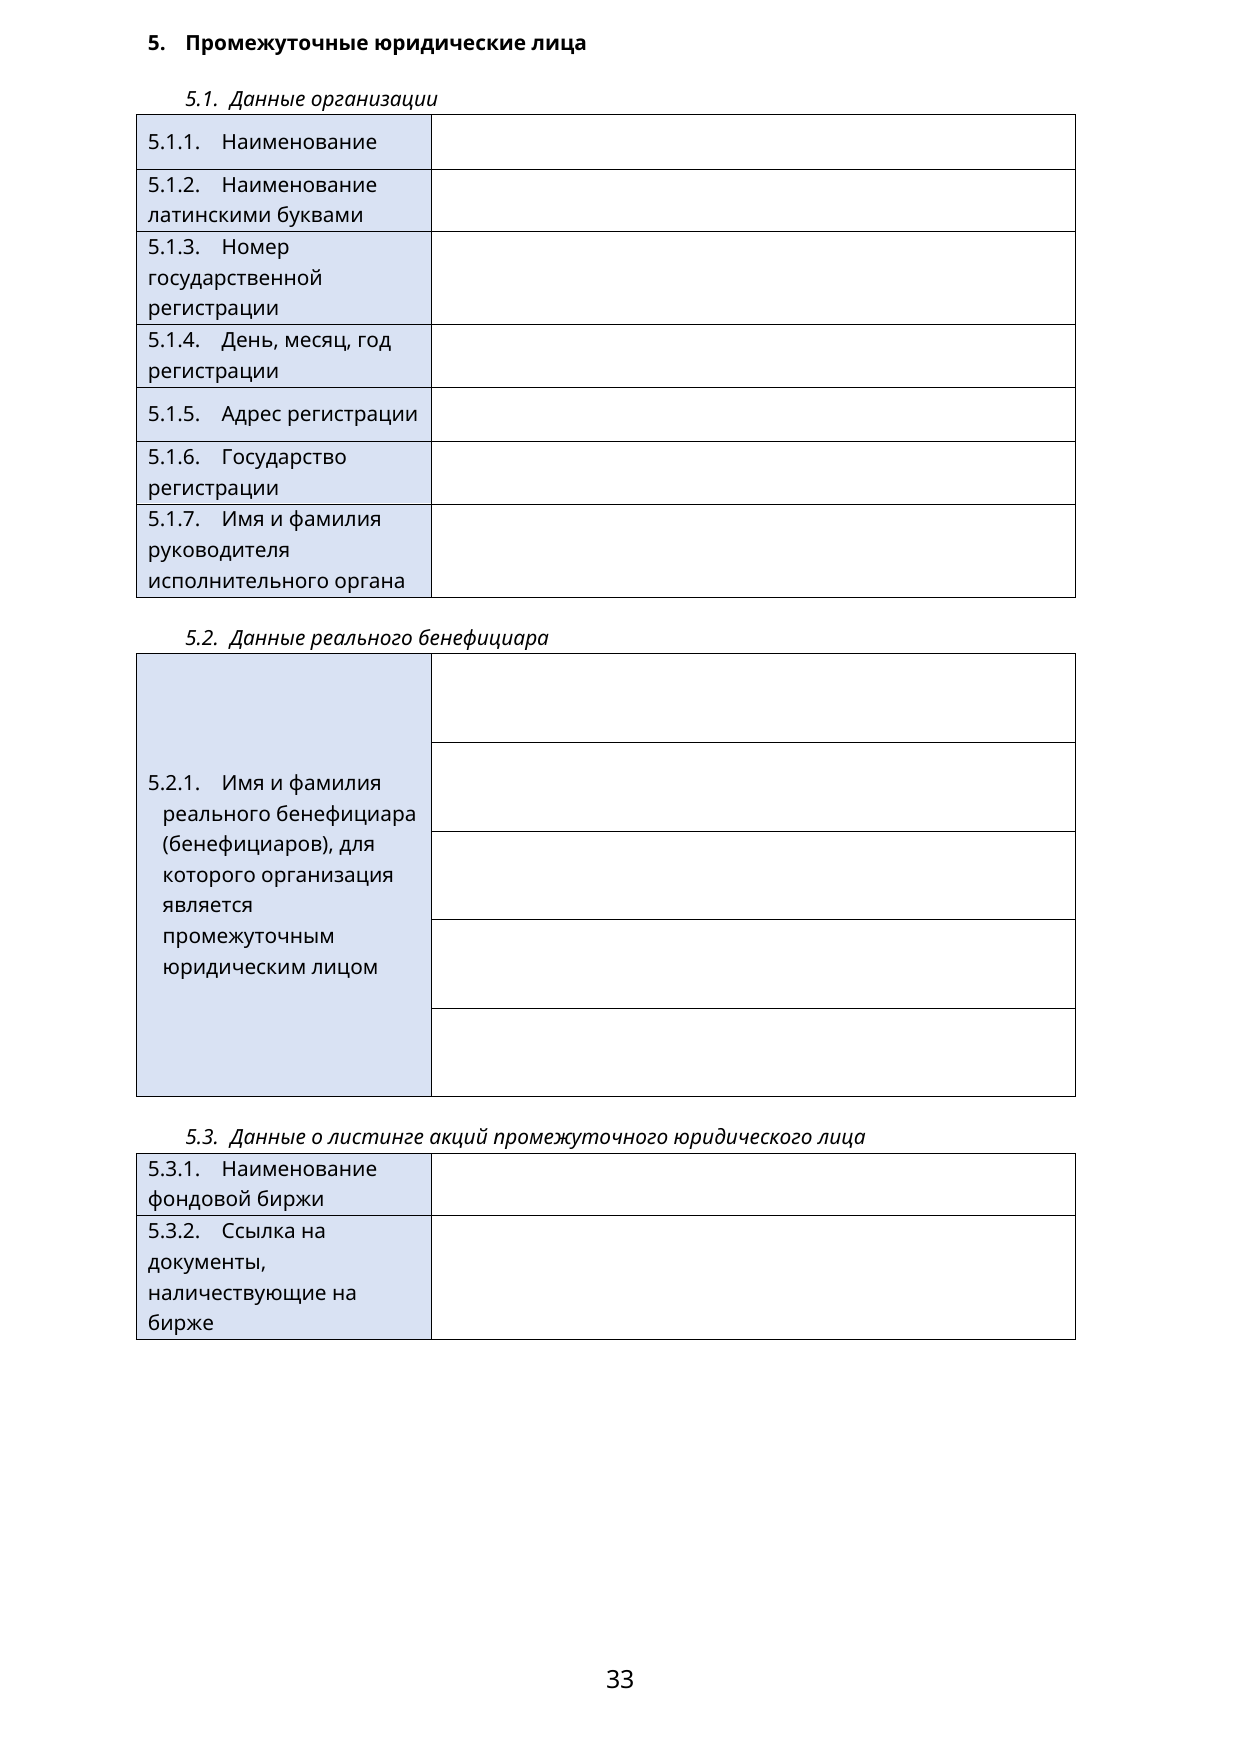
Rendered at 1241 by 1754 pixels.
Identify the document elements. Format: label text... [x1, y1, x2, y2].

table_header Наименование фондовой биржи [137, 1154, 431, 1215]
table_cell [432, 325, 1075, 387]
table_cell [432, 920, 1075, 1008]
table_cell [432, 232, 1075, 324]
table_cell Имя и фамилия руководителя исполнительного органа [137, 505, 431, 597]
table_header Наименование [137, 115, 431, 169]
table_cell [432, 442, 1075, 503]
table_cell Адрес регистрации [137, 388, 431, 441]
table_cell Номер государственной регистрации [137, 232, 431, 324]
table_cell Наименование латинскими буквами [137, 170, 431, 231]
table_cell Ссылка на документы, наличествующие на бирже [137, 1216, 431, 1339]
list Промежуточные юридические лица [148, 28, 1092, 57]
table_header [432, 1154, 1075, 1215]
table_header [432, 654, 1075, 742]
table_cell [432, 743, 1075, 831]
table_cell [432, 1009, 1075, 1096]
table_header [432, 115, 1075, 169]
list Данные реального бенефициара [185, 623, 1092, 651]
table_cell [432, 388, 1075, 441]
table_cell День, месяц, год регистрации [137, 325, 431, 387]
table_header Имя и фамилия реального бенефициара (бенефициаров), для которого организация является промежуточным юридическим лицом [137, 654, 431, 1096]
list Данные о листинге акций промежуточного юридического лица [185, 1122, 1092, 1151]
table_cell Государство регистрации [137, 442, 431, 503]
table_cell [432, 832, 1075, 919]
table_cell [432, 1216, 1075, 1339]
table_cell [432, 170, 1075, 231]
table_cell [432, 505, 1075, 597]
list Данные организации [185, 84, 1092, 112]
